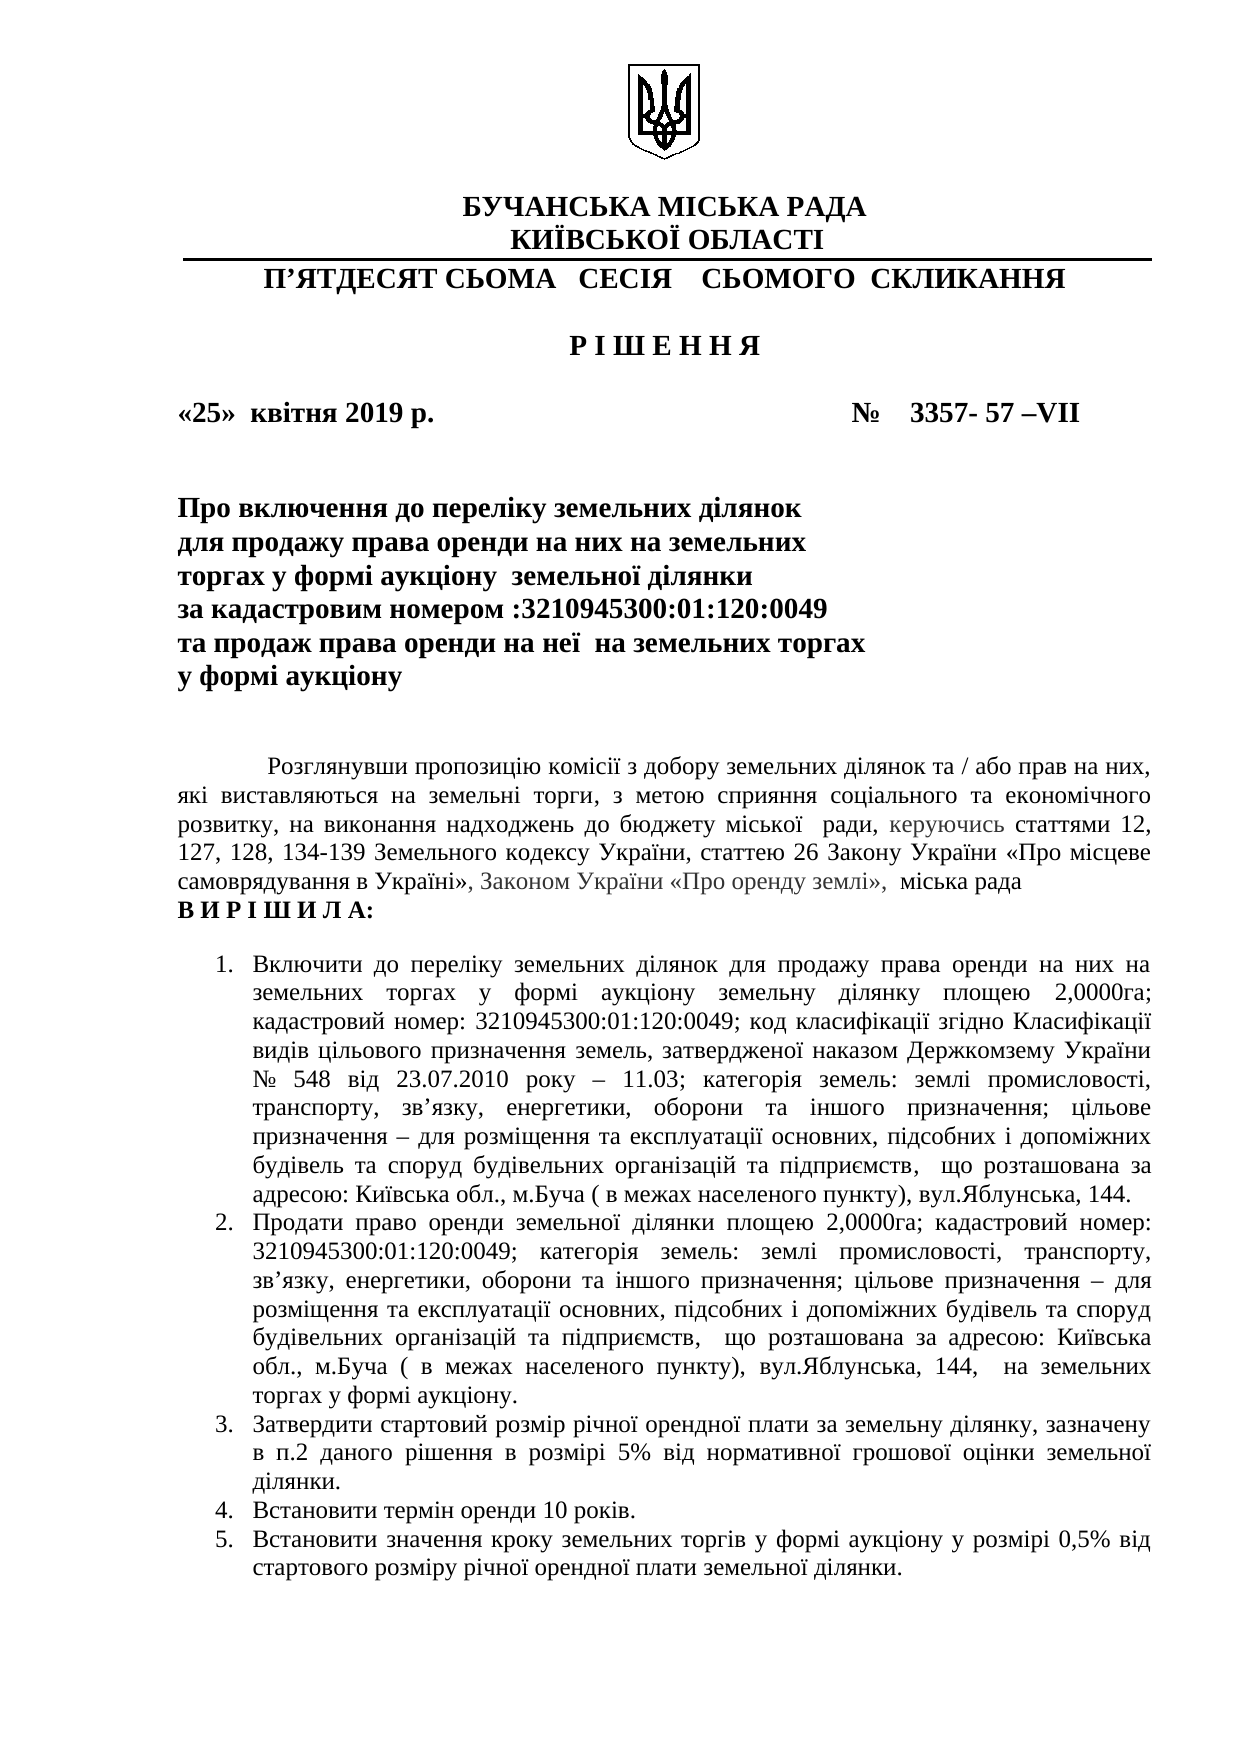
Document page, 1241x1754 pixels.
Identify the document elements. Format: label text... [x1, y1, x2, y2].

list Продати право оренди земельної ділянки площею 2,0000га; кадастровий номер: 3210945300:01:120:0049; категорія земель: землі промисловості, транспорту, зв’язку, енергетики, оборони та іншого призначення; цільове призначення – для розміщення та експлуатації основних, підсобних і допоміжних будівель та споруд будівельних організацій та підприємств, що розташована за адресою: Київська обл., м.Буча ( в межах населеного пункту), вул.Яблунська, 144, на земельних торгах у формі аукціону. [215, 1207, 1152, 1409]
text торгах у формі аукціону земельної ділянки [177, 558, 1152, 591]
text П’ЯТДЕСЯТ СЬОМА СЕСІЯ СЬОМОГО СКЛИКАННЯ [177, 261, 1152, 294]
text «25» квітня 2019 р. № 3357- 57 –VІІ [177, 395, 1152, 429]
text КИЇВСЬКОЇ ОБЛАСТІ [183, 222, 1152, 258]
text для продажу права оренди на них на земельних [177, 524, 1152, 558]
list Встановити значення кроку земельних торгів у формі аукціону у розмірі 0,5% від стартового розміру річної орендної плати земельної ділянки. [215, 1524, 1152, 1581]
list Встановити термін оренди 10 років. [215, 1495, 1152, 1524]
text БУЧАНСЬКА МІСЬКА РАДА [177, 189, 1152, 222]
text Розглянувши пропозицію комісії з добору земельних ділянок та / або прав на них, які виставляються на земельні торги, з метою сприяння соціального та економічного розвитку, на виконання надходжень до бюджету міської ради, керуючись статтями 12, 127, 128, 134-139 Земельного кодексу України, статтею 26 Закону України «Про місцеве самоврядування в Україні», Законом України «Про оренду землі», міська рада [177, 751, 1152, 895]
text В И Р І Ш И Л А: [177, 895, 1152, 924]
text Р І Ш Е Н Н Я [177, 328, 1152, 362]
text у формі аукціону [177, 658, 1152, 692]
text та продаж права оренди на неї на земельних торгах [177, 625, 1152, 658]
text за кадастровим номером :3210945300:01:120:0049 [177, 591, 1152, 625]
text Про включення до переліку земельних ділянок [177, 491, 1152, 524]
list Включити до переліку земельних ділянок для продажу права оренди на них на земельних торгах у формі аукціону земельну ділянку площею 2,0000га; кадастровий номер: 3210945300:01:120:0049; код класифікації згідно Класифікації видів цільового призначення земель, затвердженої наказом Держкомзему України № 548 від 23.07.2010 року – 11.03; категорія земель: землі промисловості, транспорту, зв’язку, енергетики, оборони та іншого призначення; цільове призначення – для розміщення та експлуатації основних, підсобних і допоміжних будівель та споруд будівельних організацій та підприємств, що розташована за адресою: Київська обл., м.Буча ( в межах населеного пункту), вул.Яблунська, 144. [215, 949, 1152, 1207]
list Затвердити стартовий розмір річної орендної плати за земельну ділянку, зазначену в п.2 даного рішення в розмірі 5% від нормативної грошової оцінки земельної ділянки. [215, 1409, 1152, 1495]
